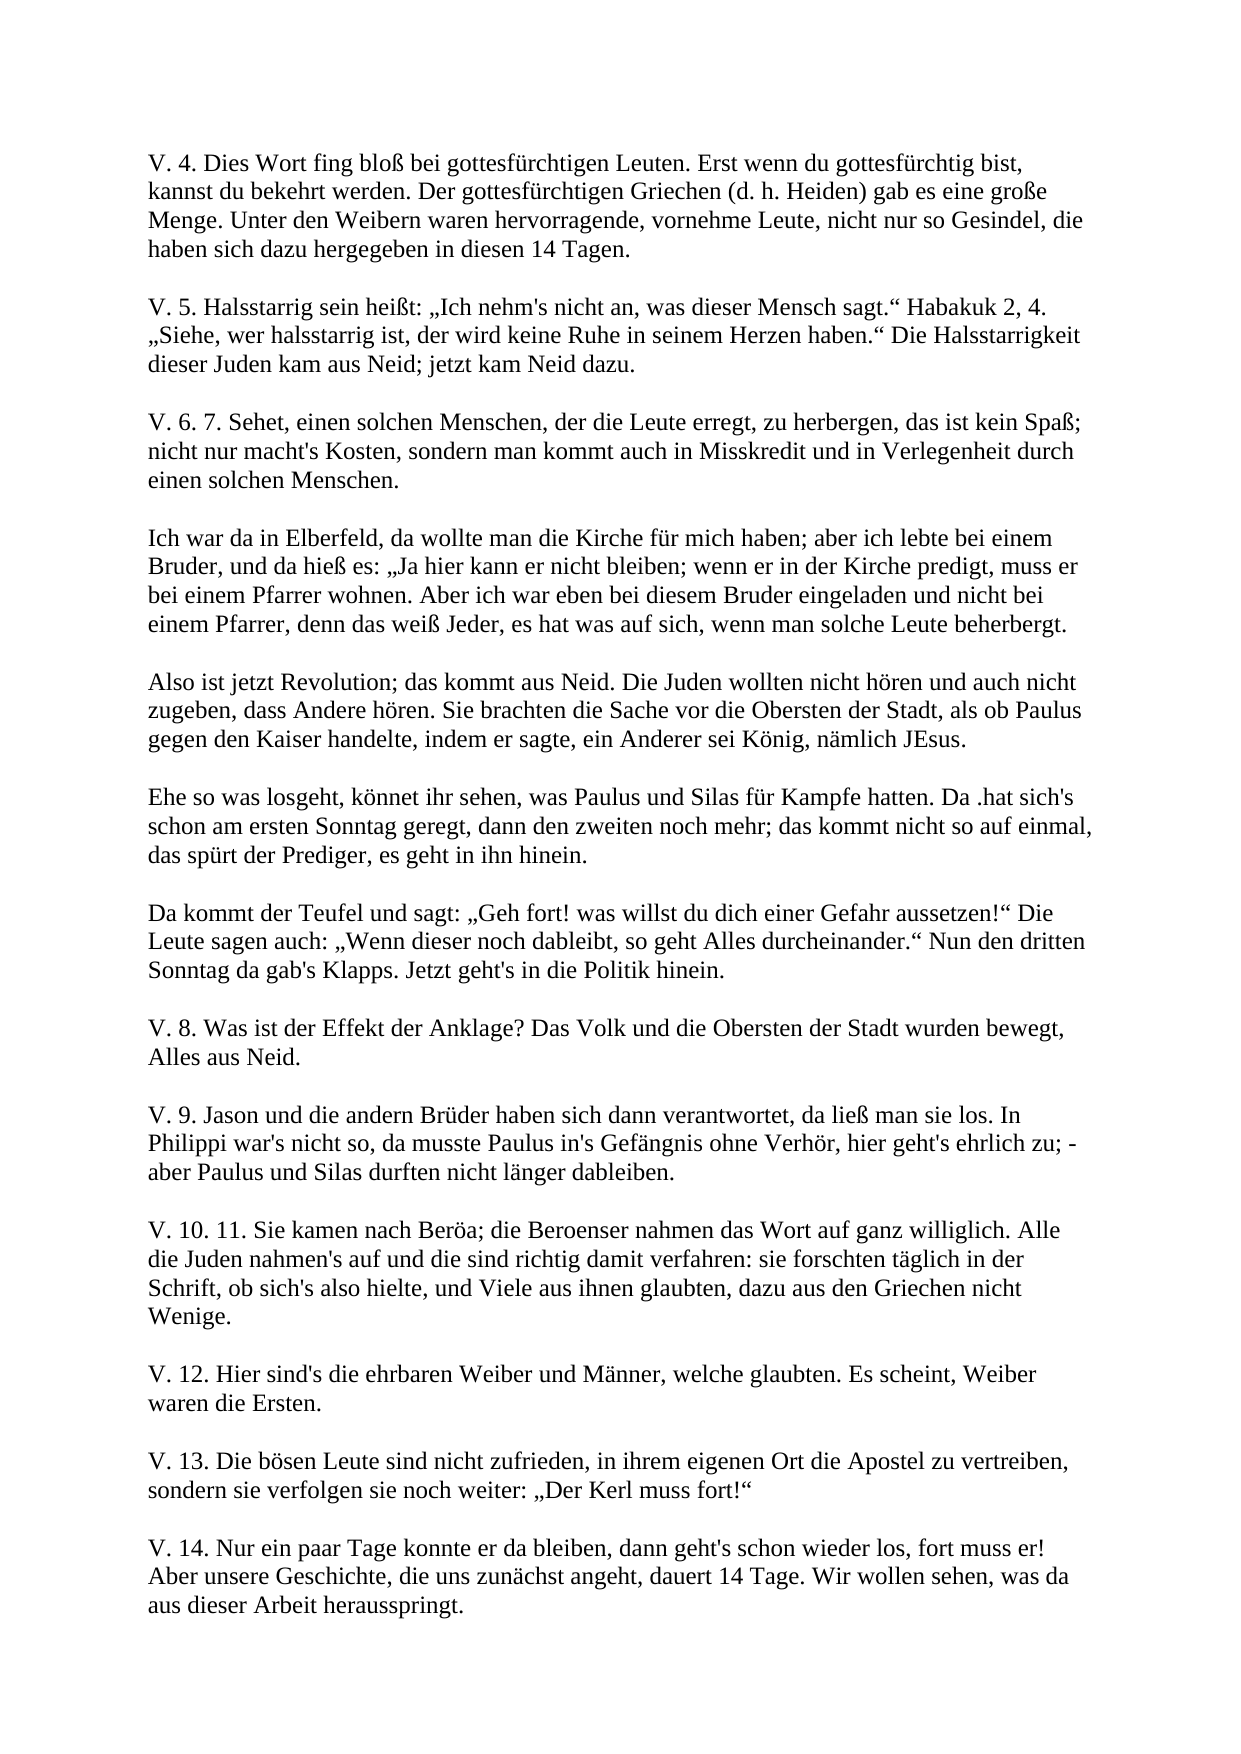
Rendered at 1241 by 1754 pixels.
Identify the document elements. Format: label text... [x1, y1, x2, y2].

text Ehe so was losgeht, könnet ihr sehen, was Paulus und Silas für Kampfe hatten. Da .hat sich's schon am ersten Sonntag geregt, dann den zweiten noch mehr; das kommt nicht so auf einmal, das spürt der Prediger, es geht in ihn hinein. [148, 782, 1093, 868]
text V. 13. Die bösen Leute sind nicht zufrieden, in ihrem eigenen Ort die Apostel zu vertreiben, sondern sie verfolgen sie noch weiter: „Der Kerl muss fort!“ [148, 1446, 1093, 1503]
text V. 10. 11. Sie kamen nach Beröa; die Beroenser nahmen das Wort auf ganz williglich. Alle die Juden nahmen's auf und die sind richtig damit verfahren: sie forschten täglich in der Schrift, ob sich's also hielte, und Viele aus ihnen glaubten, dazu aus den Griechen nicht Wenige. [148, 1215, 1093, 1330]
text V. 5. Halsstarrig sein heißt: „Ich nehm's nicht an, was dieser Mensch sagt.“ Habakuk 2, 4. „Siehe, wer halsstarrig ist, der wird keine Ruhe in seinem Herzen haben.“ Die Halsstarrigkeit dieser Juden kam aus Neid; jetzt kam Neid dazu. [148, 292, 1093, 378]
text V. 8. Was ist der Effekt der Anklage? Das Volk und die Obersten der Stadt wurden bewegt, Alles aus Neid. [148, 1013, 1093, 1071]
text V. 9. Jason und die andern Brüder haben sich dann verantwortet, da ließ man sie los. In Philippi war's nicht so, da musste Paulus in's Gefängnis ohne Verhör, hier geht's ehrlich zu; - aber Paulus und Silas durften nicht länger dableiben. [148, 1100, 1093, 1186]
text V. 14. Nur ein paar Tage konnte er da bleiben, dann geht's schon wieder los, fort muss er! Aber unsere Geschichte, die uns zunächst angeht, dauert 14 Tage. Wir wollen sehen, was da aus dieser Arbeit herausspringt. [148, 1533, 1093, 1619]
text Da kommt der Teufel und sagt: „Geh fort! was willst du dich einer Gefahr aussetzen!“ Die Leute sagen auch: „Wenn dieser noch dableibt, so geht Alles durcheinander.“ Nun den dritten Sonntag da gab's Klapps. Jetzt geht's in die Politik hinein. [148, 898, 1093, 984]
text Ich war da in Elberfeld, da wollte man die Kirche für mich haben; aber ich lebte bei einem Bruder, und da hieß es: „Ja hier kann er nicht bleiben; wenn er in der Kirche predigt, muss er bei einem Pfarrer wohnen. Aber ich war eben bei diesem Bruder eingeladen und nicht bei einem Pfarrer, denn das weiß Jeder, es hat was auf sich, wenn man solche Leute beherbergt. [148, 523, 1093, 638]
text V. 6. 7. Sehet, einen solchen Menschen, der die Leute erregt, zu herbergen, das ist kein Spaß; nicht nur macht's Kosten, sondern man kommt auch in Misskredit und in Verlegenheit durch einen solchen Menschen. [148, 407, 1093, 493]
text V. 12. Hier sind's die ehrbaren Weiber und Männer, welche glaubten. Es scheint, Weiber waren die Ersten. [148, 1359, 1093, 1417]
text Also ist jetzt Revolution; das kommt aus Neid. Die Juden wollten nicht hören und auch nicht zugeben, dass Andere hören. Sie brachten die Sache vor die Obersten der Stadt, als ob Paulus gegen den Kaiser handelte, indem er sagte, ein Anderer sei König, nämlich JEsus. [148, 667, 1093, 753]
text V. 4. Dies Wort fing bloß bei gottesfürchtigen Leuten. Erst wenn du gottesfürchtig bist, kannst du bekehrt werden. Der gottesfürchtigen Griechen (d. h. Heiden) gab es eine große Menge. Unter den Weibern waren hervorragende, vornehme Leute, nicht nur so Gesindel, die haben sich dazu hergegeben in diesen 14 Tagen. [148, 148, 1093, 263]
